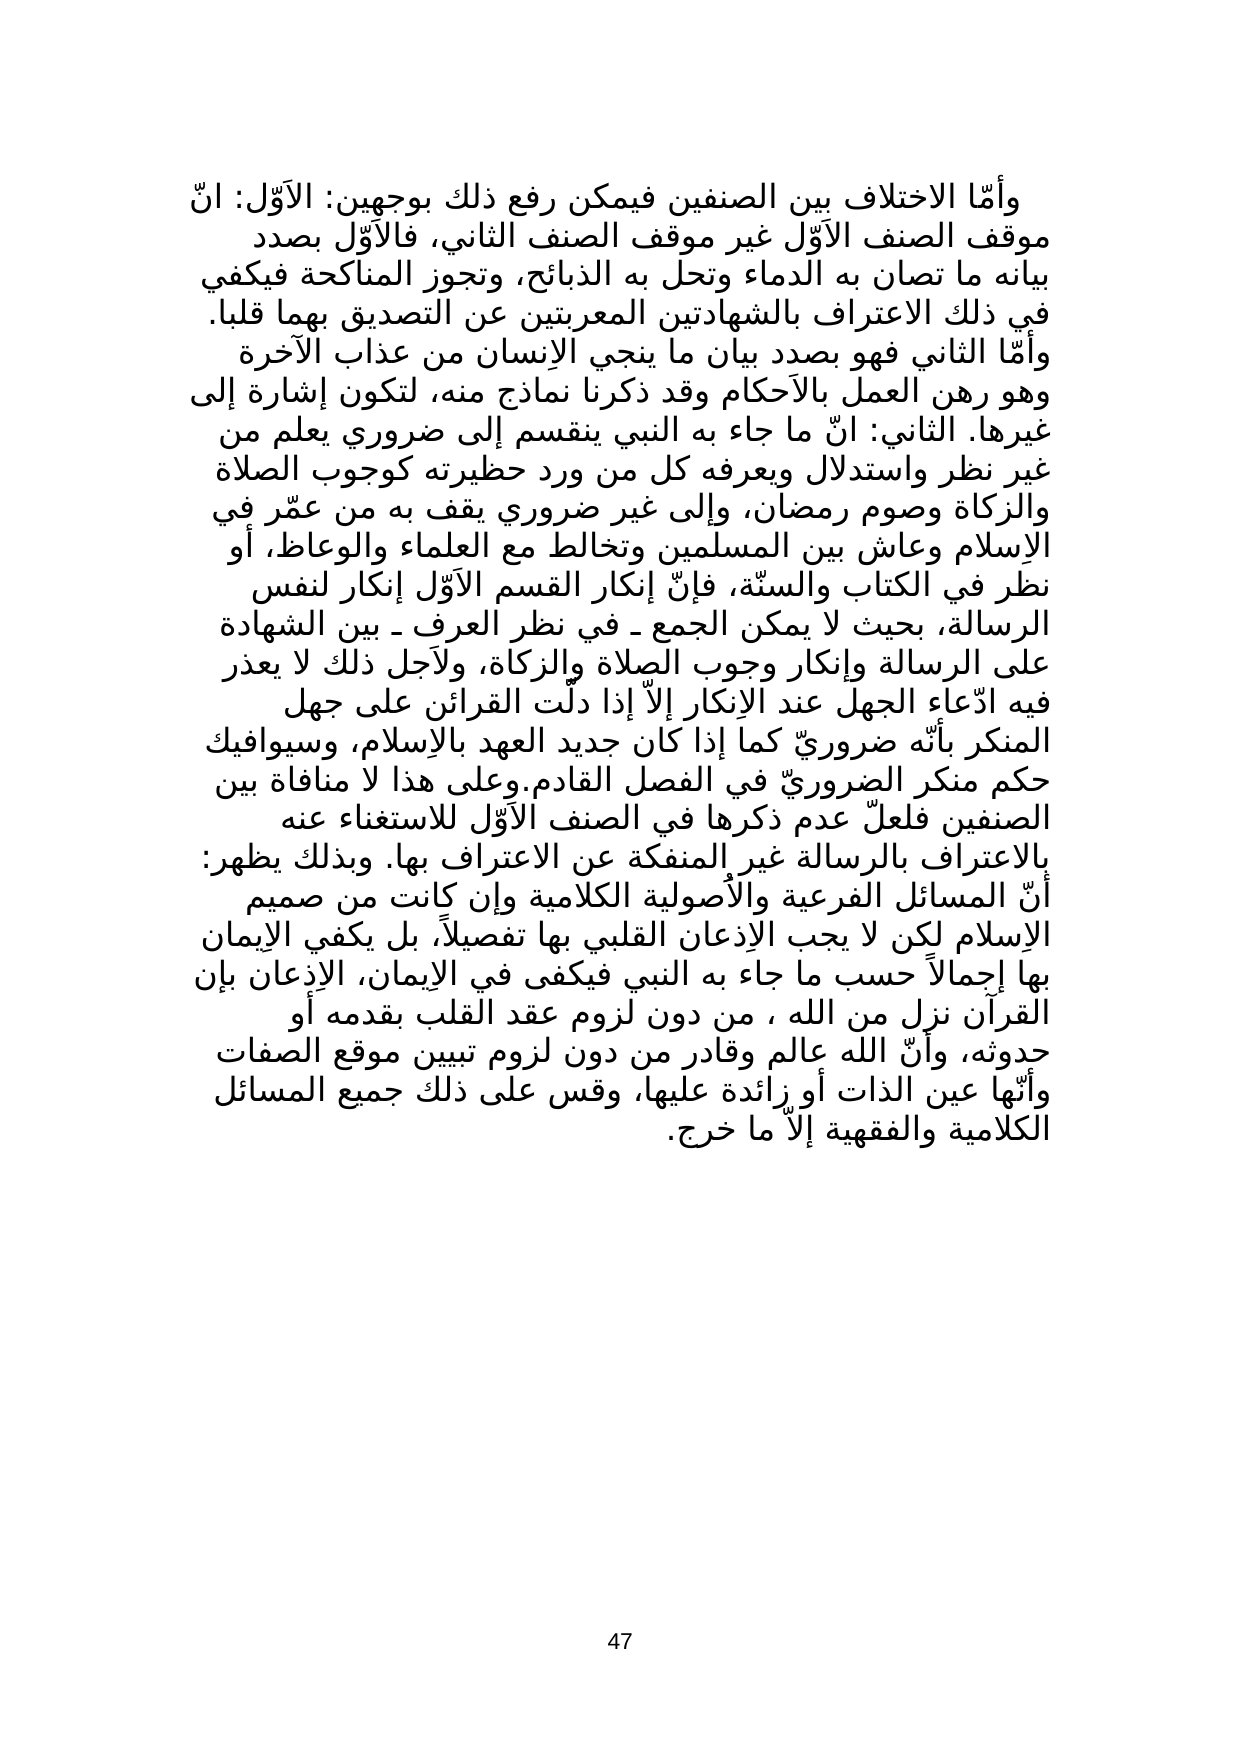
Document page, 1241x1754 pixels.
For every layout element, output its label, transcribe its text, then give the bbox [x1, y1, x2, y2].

text وأمّا الاختلاف بين الصنفين فيمكن رفع ذلك بوجهين: الاَوّل: انّ موقف الصنف الاَوّل غير موقف الصنف الثاني، فالاَوّل بصدد بيانه ما تصان به الدماء وتحل به الذبائح، وتجوز المناكحة فيكفي في ذلك الاعتراف بالشهادتين المعربتين عن التصديق بهما قلبا. وأمّا الثاني فهو بصدد بيان ما ينجي الاِنسان من عذاب الآخرة وهو رهن العمل بالاَحكام وقد ذكرنا نماذج منه، لتكون إشارة إلى غيرها. الثاني: انّ ما جاء به النبي ينقسم إلى ضروري يعلم من غير نظر واستدلال ويعرفه كل من ورد حظيرته كوجوب الصلاة والزكاة وصوم رمضان، وإلى غير ضروري يقف به من عمّر في الاِسلام وعاش بين المسلمين وتخالط مع العلماء والوعاظ، أو نظر في الكتاب والسنّة، فإنّ إنكار القسم الاَوّل إنكار لنفس الرسالة، بحيث لا يمكن الجمع ـ في نظر العرف ـ بين الشهادة على الرسالة وإنكار وجوب الصلاة والزكاة، ولاَجل ذلك لا يعذر فيه ادّعاء الجهل عند الاِنكار إلاّ إذا دلّت القرائن على جهل المنكر بأنّه ضروريّ كما إذا كان جديد العهد بالاِسلام، وسيوافيك حكم منكر الضروريّ في الفصل القادم.وعلى هذا لا منافاة بين الصنفين فلعلّ عدم ذكرها في الصنف الاَوّل للاستغناء عنه بالاعتراف بالرسالة غير المنفكة عن الاعتراف بها. وبذلك يظهر: أنّ المسائل الفرعية والاَُصولية الكلامية وإن كانت من صميم الاِسلام لكن لا يجب الاِذعان القلبي بها تفصيلاً، بل يكفي الاِيمان بها إجمالاً حسب ما جاء به النبي فيكفى في الاِيمان، الاِذعان بإن القرآن نزل من الله ، من دون لزوم عقد القلب بقدمه أو حدوثه، وأنّ الله عالم وقادر من دون لزوم تبيين موقع الصفات وأنّها عين الذات أو زائدة عليها، وقس على ذلك جميع المسائل الكلامية والفقهية إلاّ ما خرج. [189, 177, 1051, 1148]
